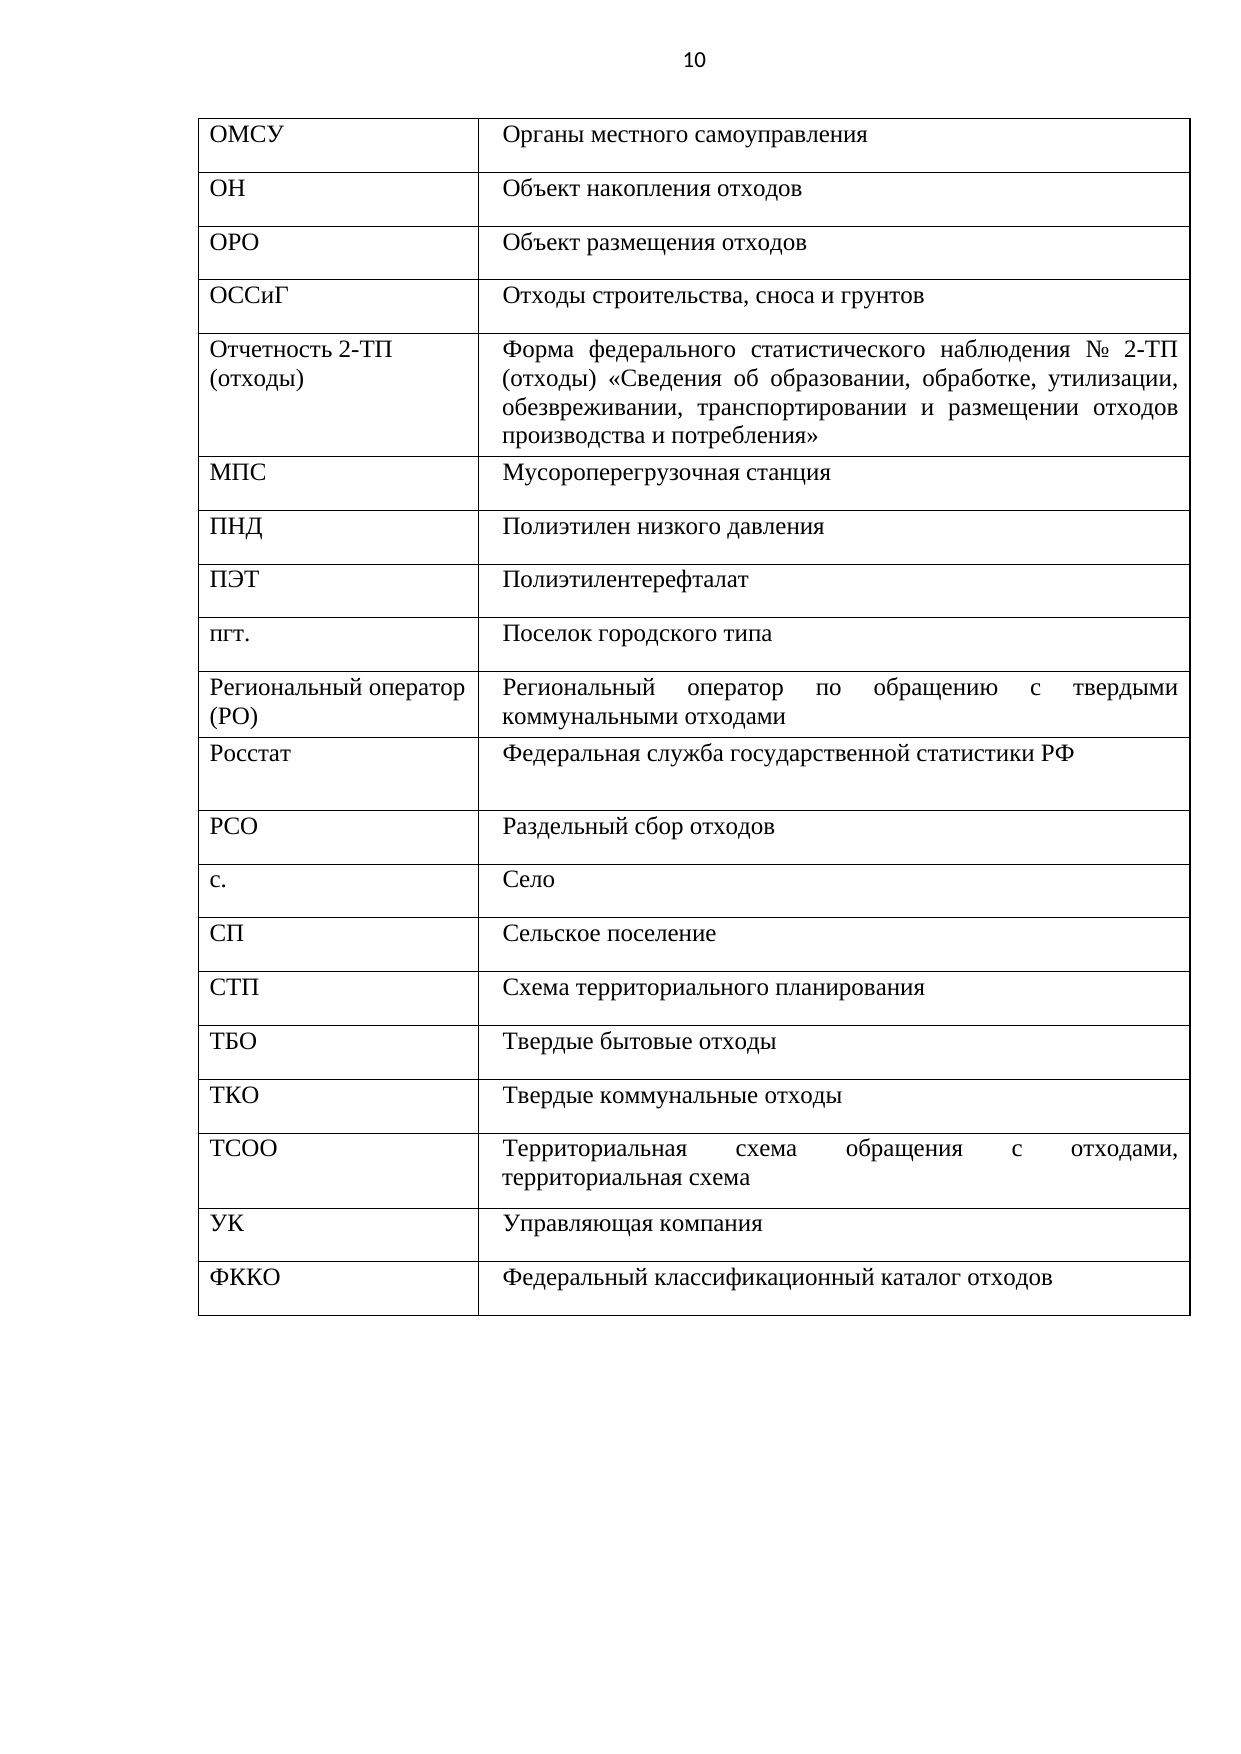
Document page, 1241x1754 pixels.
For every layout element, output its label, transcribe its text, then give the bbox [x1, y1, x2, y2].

table_cell Региональный оператор по обращению с твердыми коммунальными отходами [479, 672, 1189, 737]
table_cell Региональный оператор (РО) [199, 672, 478, 737]
table_cell Управляющая компания [479, 1209, 1189, 1261]
table_cell МПС [199, 457, 478, 510]
table_cell Село [479, 865, 1189, 917]
table_cell Органы местного самоуправления [479, 119, 1189, 172]
table_cell СТП [199, 972, 478, 1025]
table_cell ОССиГ [199, 280, 478, 333]
table_cell Поселок городского типа [479, 618, 1189, 671]
table_cell Территориальная схема обращения с отходами, территориальная схема [479, 1134, 1189, 1207]
table_cell УК [199, 1209, 478, 1261]
table_cell Сельское поселение [479, 918, 1189, 971]
table_cell РСО [199, 811, 478, 863]
table_cell пгт. [199, 618, 478, 671]
table_cell Полиэтилен низкого давления [479, 511, 1189, 563]
table_cell Отчетность 2-ТП (отходы) [199, 334, 478, 456]
table_cell Отходы строительства, сноса и грунтов [479, 280, 1189, 333]
table_cell Раздельный сбор отходов [479, 811, 1189, 863]
table_cell с. [199, 865, 478, 917]
table_cell ФККО [199, 1262, 478, 1315]
table_cell СП [199, 918, 478, 971]
table_cell ОМСУ [199, 119, 478, 172]
table_cell ОРО [199, 227, 478, 279]
table_cell Федеральная служба государственной статистики РФ [479, 738, 1189, 810]
table_cell Объект накопления отходов [479, 173, 1189, 226]
table_cell Форма федерального статистического наблюдения № 2-ТП (отходы) «Сведения об образовании, обработке, утилизации, обезвреживании, транспортировании и размещении отходов производства и потребления» [479, 334, 1189, 456]
table_cell ПЭТ [199, 565, 478, 617]
table_cell ПНД [199, 511, 478, 563]
table_cell Мусороперегрузочная станция [479, 457, 1189, 510]
table_cell ТКО [199, 1080, 478, 1132]
table_cell ОН [199, 173, 478, 226]
table_cell Твердые коммунальные отходы [479, 1080, 1189, 1132]
table_cell Полиэтилентерефталат [479, 565, 1189, 617]
table_cell Твердые бытовые отходы [479, 1026, 1189, 1079]
table_cell Росстат [199, 738, 478, 810]
table_cell Федеральный классификационный каталог отходов [479, 1262, 1189, 1315]
table_cell ТБО [199, 1026, 478, 1079]
table_cell Схема территориального планирования [479, 972, 1189, 1025]
table_cell Объект размещения отходов [479, 227, 1189, 279]
table_cell ТСОО [199, 1134, 478, 1207]
